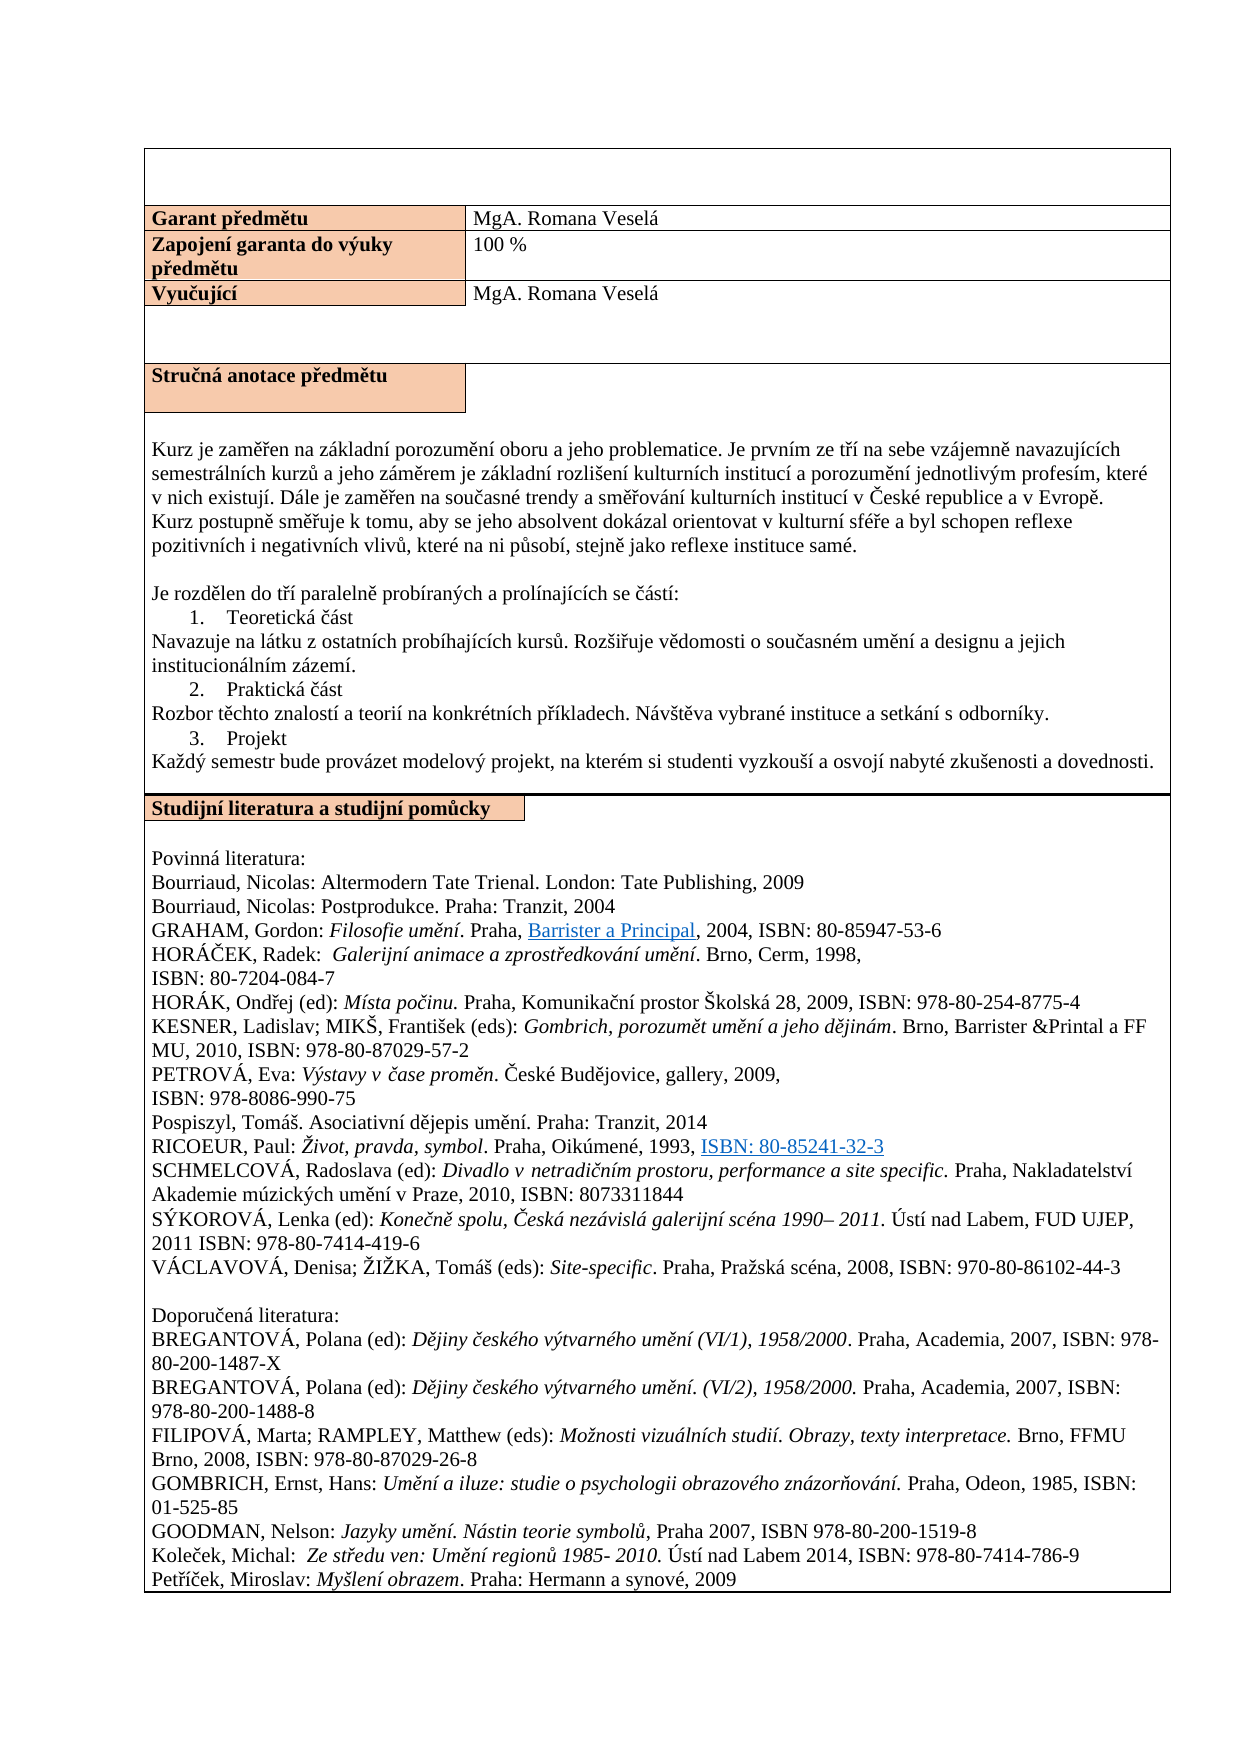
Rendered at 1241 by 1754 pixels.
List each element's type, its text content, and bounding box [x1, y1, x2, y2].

table_cell Kurz je zaměřen na základní porozumění oboru a jeho problematice. Je prvním ze tří na sebe vzájemně navazujících semestrálních kurzů a jeho záměrem je základní rozlišení kulturních institucí a porozumění jednotlivým profesím, které v nich existují. Dále je zaměřen na současné trendy a směřování kulturních institucí v České republice a v Evropě. Kurz postupně směřuje k tomu, aby se jeho absolvent dokázal orientovat v kulturní sféře a byl schopen reflexe pozitivních i negativních vlivů, které na ni působí, stejně jako reflexe instituce samé. Je rozdělen do tří paralelně probíraných a prolínajících se částí: Teoretická část Navazuje na látku z ostatních probíhajících kursů. Rozšiřuje vědomosti o současném umění a designu a jejich institucionálním zázemí. Praktická část Rozbor těchto znalostí a teorií na konkrétních příkladech. Návštěva vybrané instituce a setkání s odborníky. Projekt Každý semestr bude provázet modelový projekt, na kterém si studenti vyzkouší a osvojí nabyté zkušenosti a dovednosti. [145, 412, 1170, 793]
table_cell Zapojení garanta do výuky předmětu [145, 231, 465, 279]
table_cell MgA. Romana Veselá [466, 206, 1170, 230]
table_cell Garant předmětu [145, 206, 465, 230]
table_cell [525, 796, 1170, 820]
table_cell MgA. Romana Veselá [466, 281, 1170, 305]
table_cell Vyučující [145, 281, 465, 305]
table_cell [145, 305, 1170, 362]
table_cell [145, 149, 1170, 205]
table_cell Stručná anotace předmětu [145, 364, 465, 412]
table_cell 100 % [466, 231, 1170, 279]
table_cell [466, 364, 1170, 412]
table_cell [145, 820, 1170, 1591]
table_cell Studijní literatura a studijní pomůcky [145, 796, 524, 820]
